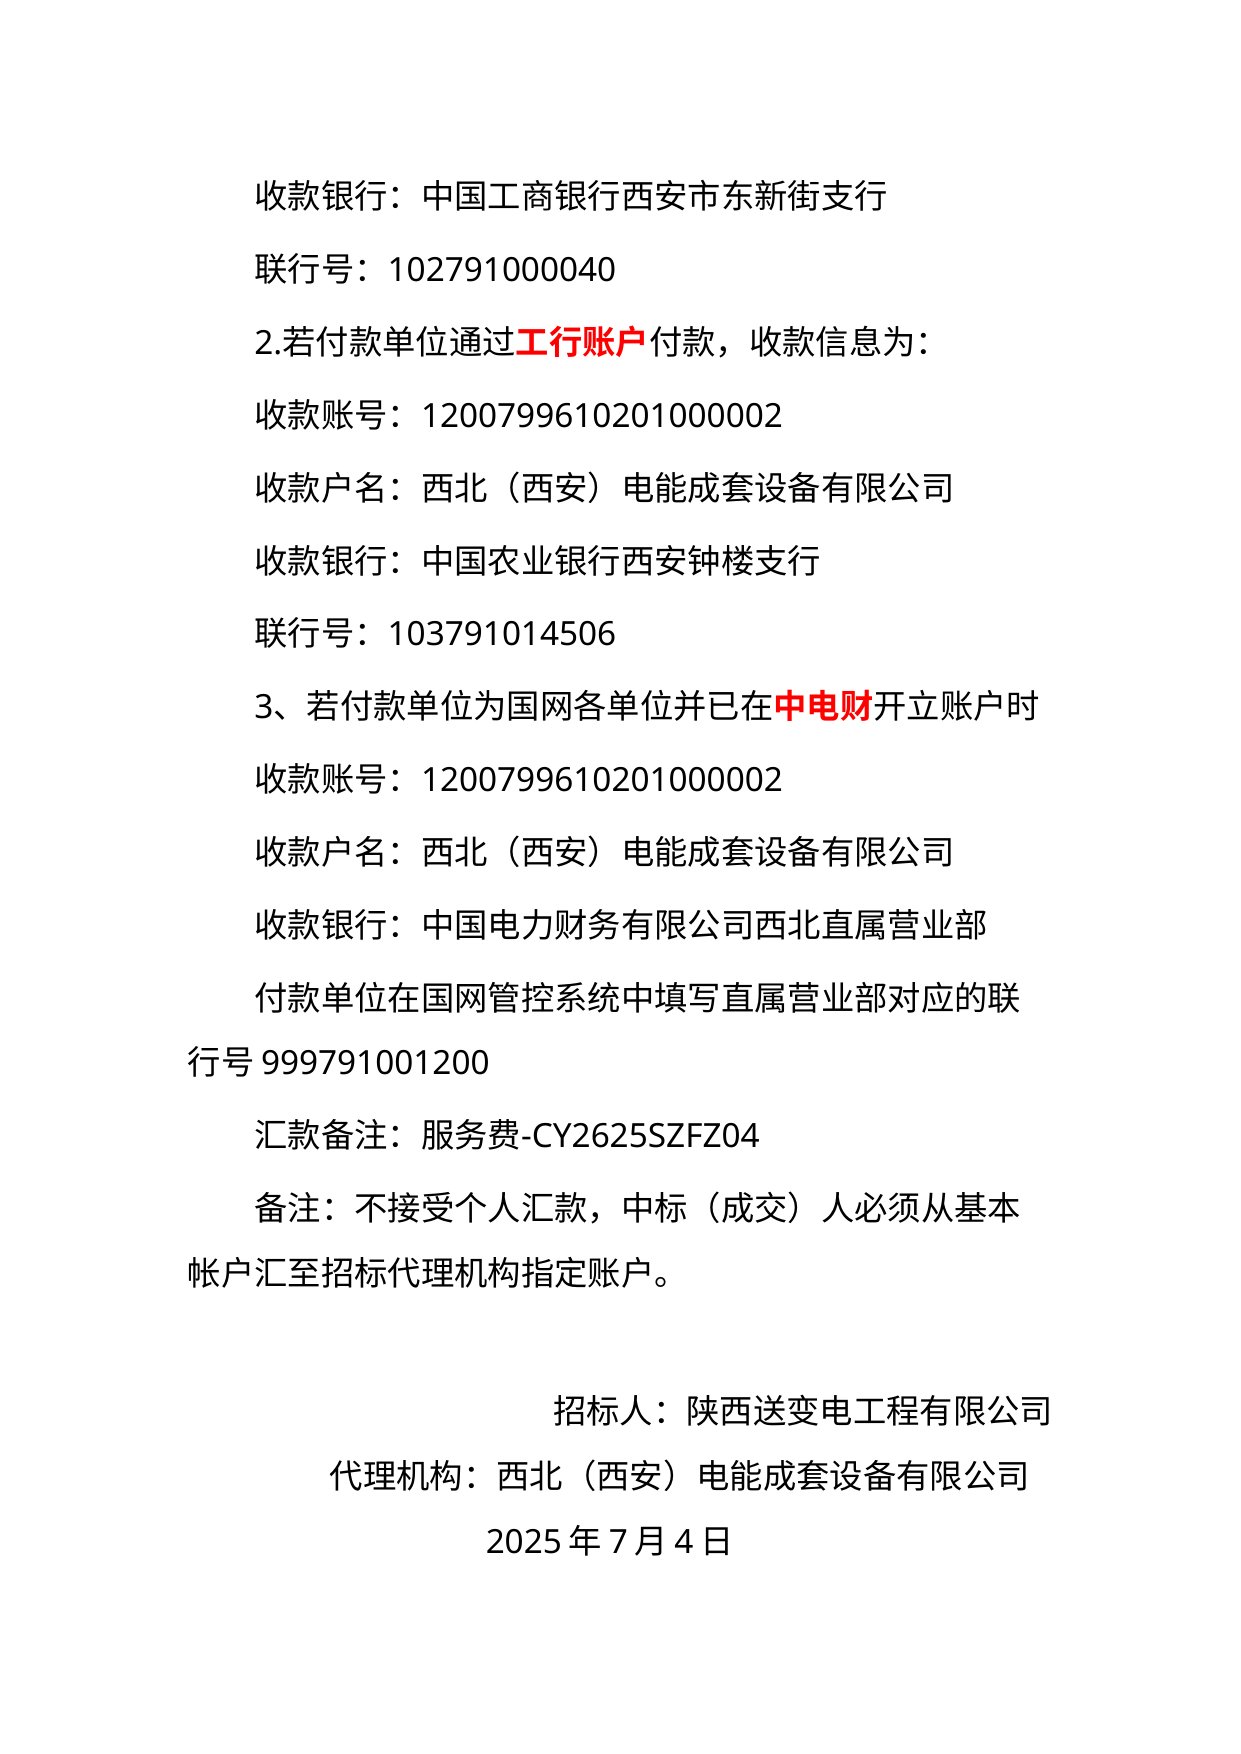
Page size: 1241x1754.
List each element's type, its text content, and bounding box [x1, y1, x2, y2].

text 备注：不接受个人汇款，中标（成交）人必须从基本帐户汇至招标代理机构指定账户。 [187, 1173, 1053, 1303]
text 联行号：103791014506 [187, 599, 1053, 664]
text 付款单位在国网管控系统中填写直属营业部对应的联行号999791001200 [187, 963, 1053, 1093]
text 3、若付款单位为国网各单位并已在中电财开立账户时 [187, 672, 1053, 737]
text 汇款备注：服务费-CY2625SZFZ04 [187, 1101, 1053, 1166]
text 收款户名：西北（西安）电能成套设备有限公司 [187, 817, 1053, 882]
text 2.若付款单位通过工行账户付款，收款信息为： [187, 308, 1053, 373]
text 收款户名：西北（西安）电能成套设备有限公司 [187, 453, 1053, 518]
text 联行号：102791000040 [187, 235, 1053, 300]
text 收款银行：中国农业银行西安钟楼支行 [187, 526, 1053, 591]
text 收款银行：中国电力财务有限公司西北直属营业部 [187, 890, 1053, 955]
text 招标人：陕西送变电工程有限公司 [187, 1376, 1053, 1441]
text 收款账号：1200799610201000002 [187, 744, 1053, 809]
text 2025年7月4日 [187, 1506, 1053, 1571]
text 代理机构：西北（西安）电能成套设备有限公司 [187, 1441, 1053, 1506]
text 收款账号：1200799610201000002 [187, 380, 1053, 445]
text 收款银行：中国工商银行西安市东新街支行 [187, 162, 1053, 227]
